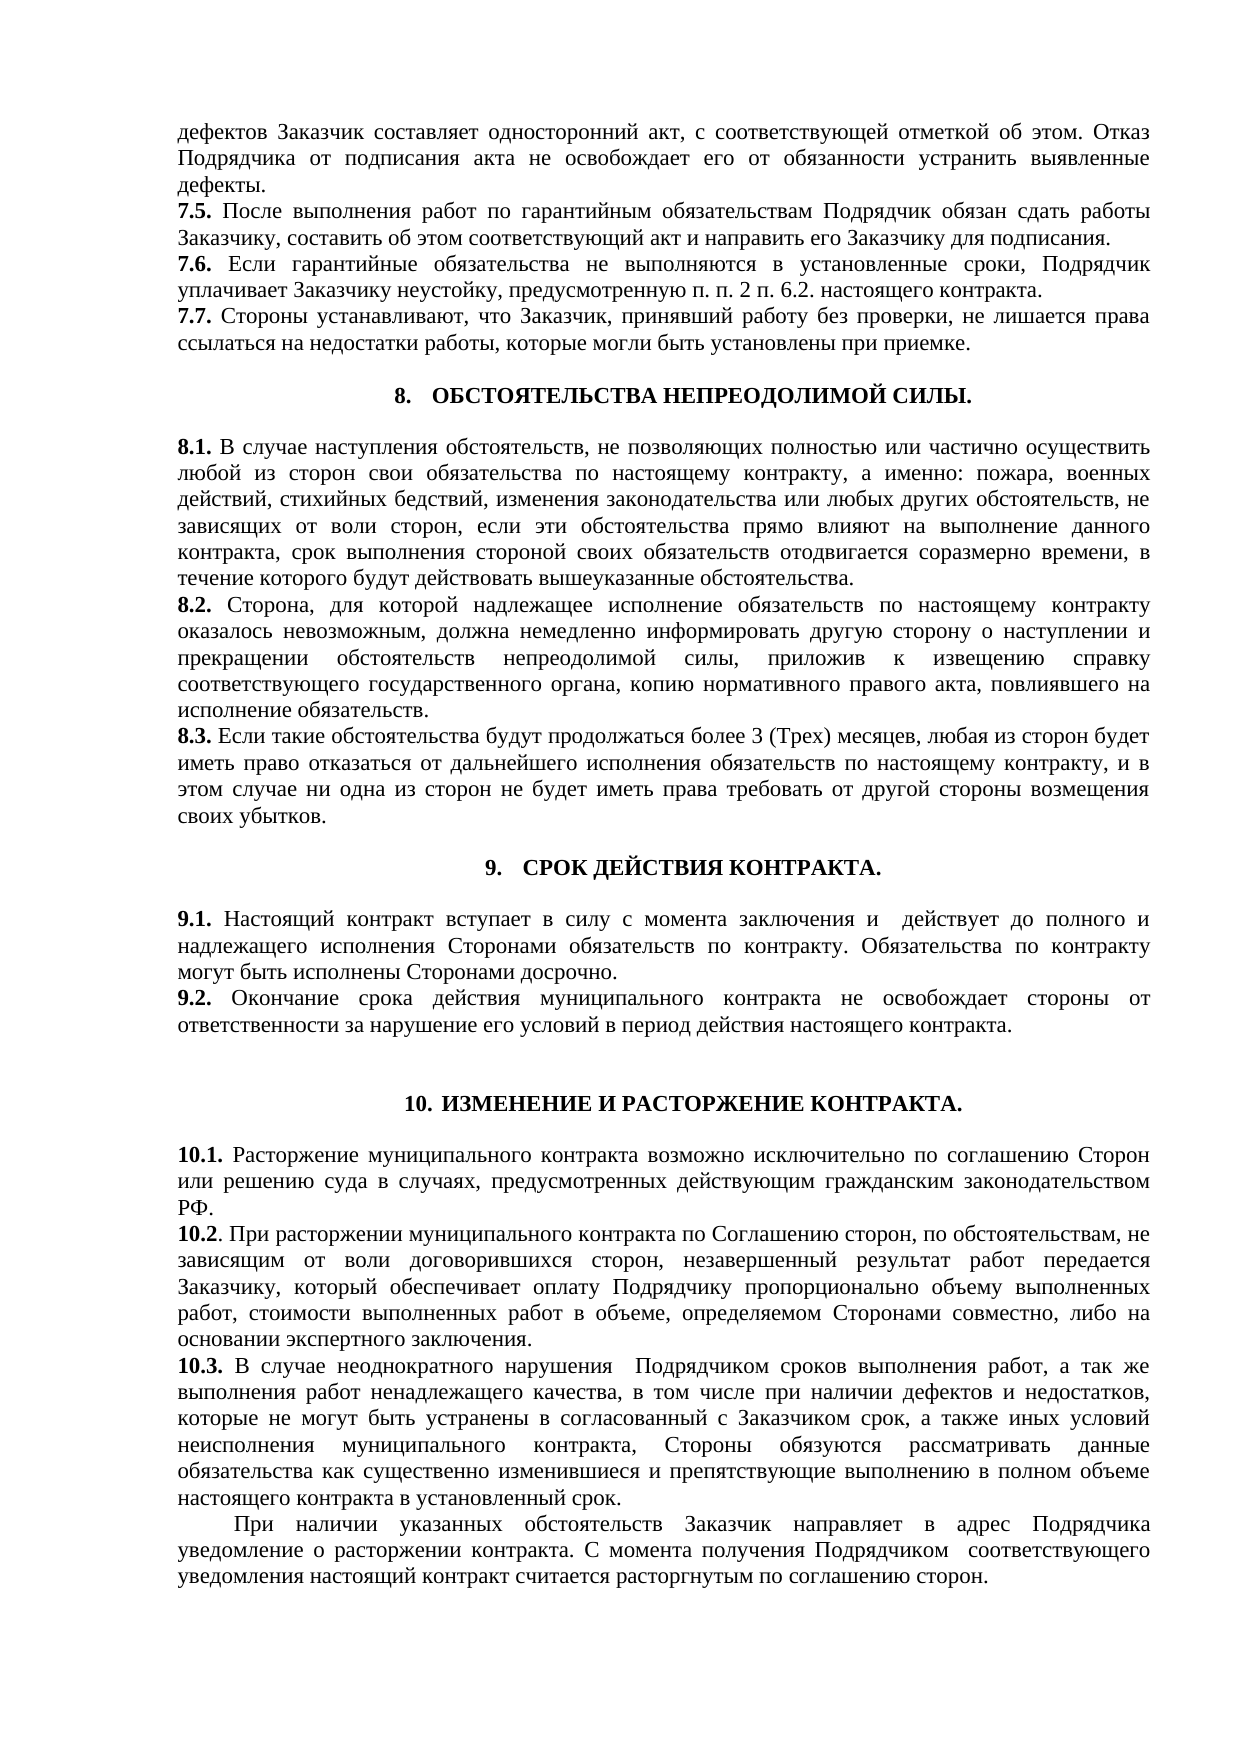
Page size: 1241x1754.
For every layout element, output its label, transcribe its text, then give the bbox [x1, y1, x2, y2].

text 7.6. Если гарантийные обязательства не выполняются в установленные сроки, Подрядчик уплачивает Заказчику неустойку, предусмотренную п. п. 2 п. 6.2. настоящего контракта. [177, 250, 1152, 303]
text 8.2. Сторона, для которой надлежащее исполнение обязательств по настоящему контракту оказалось невозможным, должна немедленно информировать другую сторону о наступлении и прекращении обстоятельств непреодолимой силы, приложив к извещению справку соответствующего государственного органа, копию нормативного правого акта, повлиявшего на исполнение обязательств. [177, 591, 1152, 723]
text 10.1. Расторжение муниципального контракта возможно исключительно по соглашению Сторон или решению суда в случаях, предусмотренных действующим гражданским законодательством РФ. [177, 1141, 1152, 1220]
text 9.2. Окончание срока действия муниципального контракта не освобождает стороны от ответственности за нарушение его условий в период действия настоящего контракта. [177, 984, 1152, 1037]
text При наличии указанных обстоятельств Заказчик направляет в адрес Подрядчика уведомление о расторжении контракта. С момента получения Подрядчиком соответствующего уведомления настоящий контракт считается расторгнутым по соглашению сторон. [177, 1510, 1152, 1589]
text 8.1. В случае наступления обстоятельств, не позволяющих полностью или частично осуществить любой из сторон свои обязательства по настоящему контракту, а именно: пожара, военных действий, стихийных бедствий, изменения законодательства или любых других обстоятельств, не зависящих от воли сторон, если эти обстоятельства прямо влияют на выполнение данного контракта, срок выполнения стороной своих обязательств отодвигается соразмерно времени, в течение которого будут действовать вышеуказанные обстоятельства. [177, 433, 1152, 591]
text 9.1. Настоящий контракт вступает в силу с момента заключения и действует до полного и надлежащего исполнения Сторонами обязательств по контракту. Обязательства по контракту могут быть исполнены Сторонами досрочно. [177, 905, 1152, 984]
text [177, 118, 1152, 197]
text 7.5. После выполнения работ по гарантийным обязательствам Подрядчик обязан сдать работы Заказчику, составить об этом соответствующий акт и направить его Заказчику для подписания. [177, 197, 1152, 250]
text 8.3. Если такие обстоятельства будут продолжаться более 3 (Трех) месяцев, любая из сторон будет иметь право отказаться от дальнейшего исполнения обязательств по настоящему контракту, и в этом случае ни одна из сторон не будет иметь права требовать от другой стороны возмещения своих убытков. [177, 723, 1152, 828]
text 7.7. Стороны устанавливают, что Заказчик, принявший работу без проверки, не лишается права ссылаться на недостатки работы, которые могли быть установлены при приемке. [177, 303, 1152, 355]
text 10.2. При расторжении муниципального контракта по Соглашению сторон, по обстоятельствам, не зависящим от воли договорившихся сторон, незавершенный результат работ передается Заказчику, который обеспечивает оплату Подрядчику пропорционально объему выполненных работ, стоимости выполненных работ в объеме, определяемом Сторонами совместно, либо на основании экспертного заключения. [177, 1220, 1152, 1352]
list ИЗМЕНЕНИЕ И РАСТОРЖЕНИЕ КОНТРАКТА. [215, 1090, 1152, 1116]
list Обстоятельства непреодолимой силы. [215, 382, 1152, 408]
list СРОК ДЕЙСТВИЯ КОНТРАКТА. [215, 854, 1152, 881]
text 10.3. В случае неоднократного нарушения Подрядчиком сроков выполнения работ, а так же выполнения работ ненадлежащего качества, в том числе при наличии дефектов и недостатков, которые не могут быть устранены в согласованный с Заказчиком срок, а также иных условий неисполнения муниципального контракта, Стороны обязуются рассматривать данные обязательства как существенно изменившиеся и препятствующие выполнению в полном объеме настоящего контракта в установленный срок. [177, 1352, 1152, 1510]
